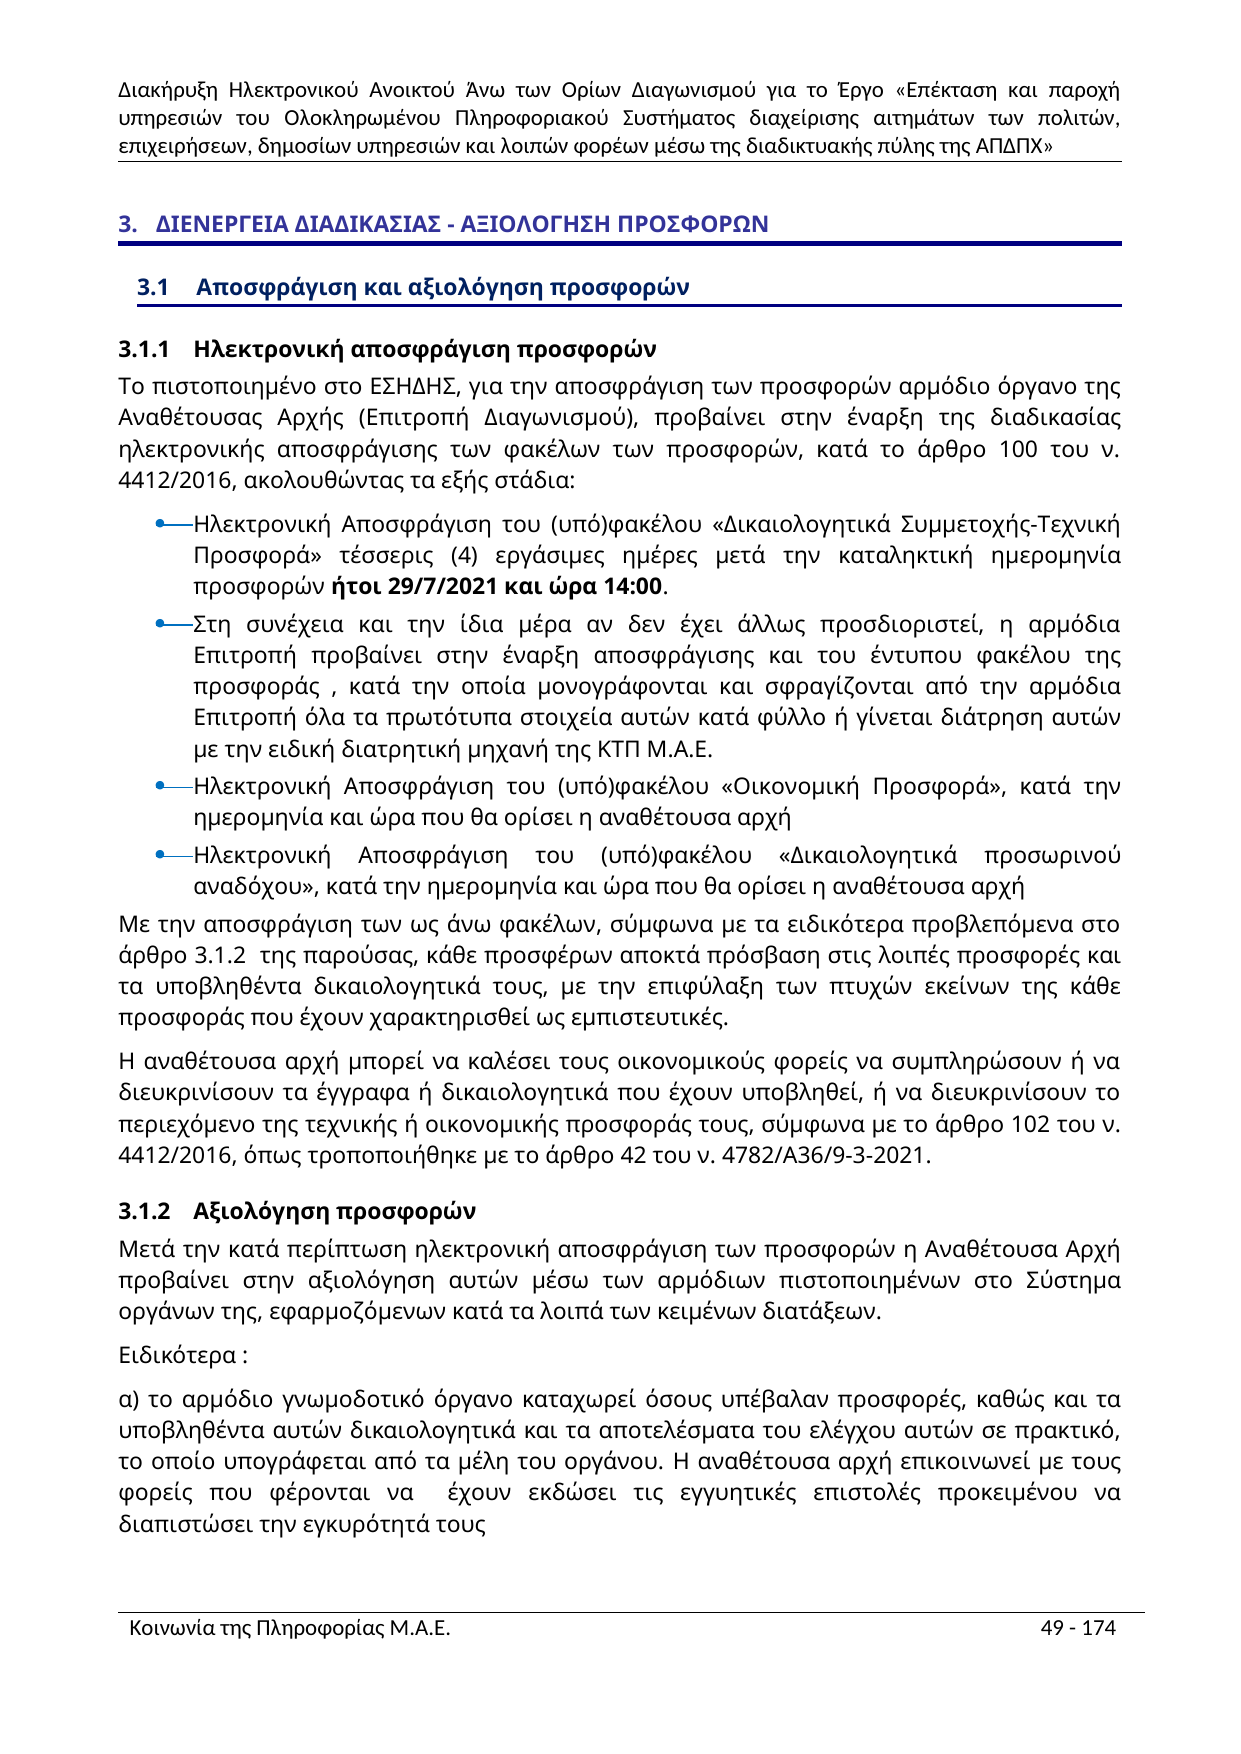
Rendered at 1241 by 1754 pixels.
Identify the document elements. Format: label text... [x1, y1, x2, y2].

list Ηλεκτρονική Αποσφράγιση του (υπό)φακέλου «Δικαιολογητικά προσωρινού αναδόχου», κατά την ημερομηνία και ώρα που θα ορίσει η αναθέτουσα αρχή [156, 839, 1122, 901]
list Στη συνέχεια και την ίδια μέρα αν δεν έχει άλλως προσδιοριστεί, η αρμόδια Επιτροπή προβαίνει στην έναρξη αποσφράγισης και του έντυπου φακέλου της προσφοράς , κατά την οποία μονογράφονται και σφραγίζονται από την αρμόδια Επιτροπή όλα τα πρωτότυπα στοιχεία αυτών κατά φύλλο ή γίνεται διάτρηση αυτών με την ειδική διατρητική μηχανή της ΚΤΠ Μ.Α.Ε. [156, 607, 1122, 764]
subtitle Ηλεκτρονική αποσφράγιση προσφορών [118, 332, 1122, 364]
text Με την αποσφράγιση των ως άνω φακέλων, σύμφωνα με τα ειδικότερα προβλεπόμενα στο άρθρο 3.1.2 της παρούσας, κάθε προσφέρων αποκτά πρόσβαση στις λοιπές προσφορές και τα υποβληθέντα δικαιολογητικά τους, με την επιφύλαξη των πτυχών εκείνων της κάθε προσφοράς που έχουν χαρακτηρισθεί ως εμπιστευτικές. [118, 907, 1122, 1032]
text α) το αρμόδιο γνωμοδοτικό όργανο καταχωρεί όσους υπέβαλαν προσφορές, καθώς και τα υποβληθέντα αυτών δικαιολογητικά και τα αποτελέσματα του ελέγχου αυτών σε πρακτικό, το οποίο υπογράφεται από τα μέλη του οργάνου. Η αναθέτουσα αρχή επικοινωνεί με τους φορείς που φέρονται να έχουν εκδώσει τις εγγυητικές επιστολές προκειμένου να διαπιστώσει την εγκυρότητά τους [118, 1382, 1122, 1539]
subtitle Αξιολόγηση προσφορών [118, 1195, 1122, 1226]
text Το πιστοποιημένο στο ΕΣΗΔΗΣ, για την αποσφράγιση των προσφορών αρμόδιο όργανο της Αναθέτουσας Αρχής (Επιτροπή Διαγωνισμού), προβαίνει στην έναρξη της διαδικασίας ηλεκτρονικής αποσφράγισης των φακέλων των προσφορών, κατά το άρθρο 100 του ν. 4412/2016, ακολουθώντας τα εξής στάδια: [118, 370, 1122, 495]
subtitle Αποσφράγιση και αξιολόγηση προσφορών [137, 271, 1122, 304]
text Μετά την κατά περίπτωση ηλεκτρονική αποσφράγιση των προσφορών η Αναθέτουσα Αρχή προβαίνει στην αξιολόγηση αυτών μέσω των αρμόδιων πιστοποιημένων στο Σύστημα οργάνων της, εφαρμοζόμενων κατά τα λοιπά των κειμένων διατάξεων. [118, 1232, 1122, 1326]
text Ειδικότερα : [118, 1339, 1122, 1370]
text Η αναθέτουσα αρχή μπορεί να καλέσει τους οικονομικούς φορείς να συμπληρώσουν ή να διευκρινίσουν τα έγγραφα ή δικαιολογητικά που έχουν υποβληθεί, ή να διευκρινίσουν το περιεχόμενο της τεχνικής ή οικονομικής προσφοράς τους, σύμφωνα με το άρθρο 102 του ν. 4412/2016, όπως τροποποιήθηκε με το άρθρο 42 του ν. 4782/Α36/9-3-2021. [118, 1045, 1122, 1170]
list Ηλεκτρονική Αποσφράγιση του (υπό)φακέλου «Οικονομική Προσφορά», κατά την ημερομηνία και ώρα που θα ορίσει η αναθέτουσα αρχή [156, 770, 1122, 832]
list Ηλεκτρονική Αποσφράγιση του (υπό)φακέλου «Δικαιολογητικά Συμμετοχής-Τεχνική Προσφορά» τέσσερις (4) εργάσιμες ημέρες μετά την καταληκτική ημερομηνία προσφορών ήτοι 29/7/2021 και ώρα 14:00. [156, 507, 1122, 601]
subtitle ΔΙΕΝΕΡΓΕΙΑ ΔΙΑΔΙΚΑΣΙΑΣ - ΑΞΙΟΛΟΓΗΣΗ ΠΡΟΣΦΟΡΩΝ [118, 208, 1122, 241]
